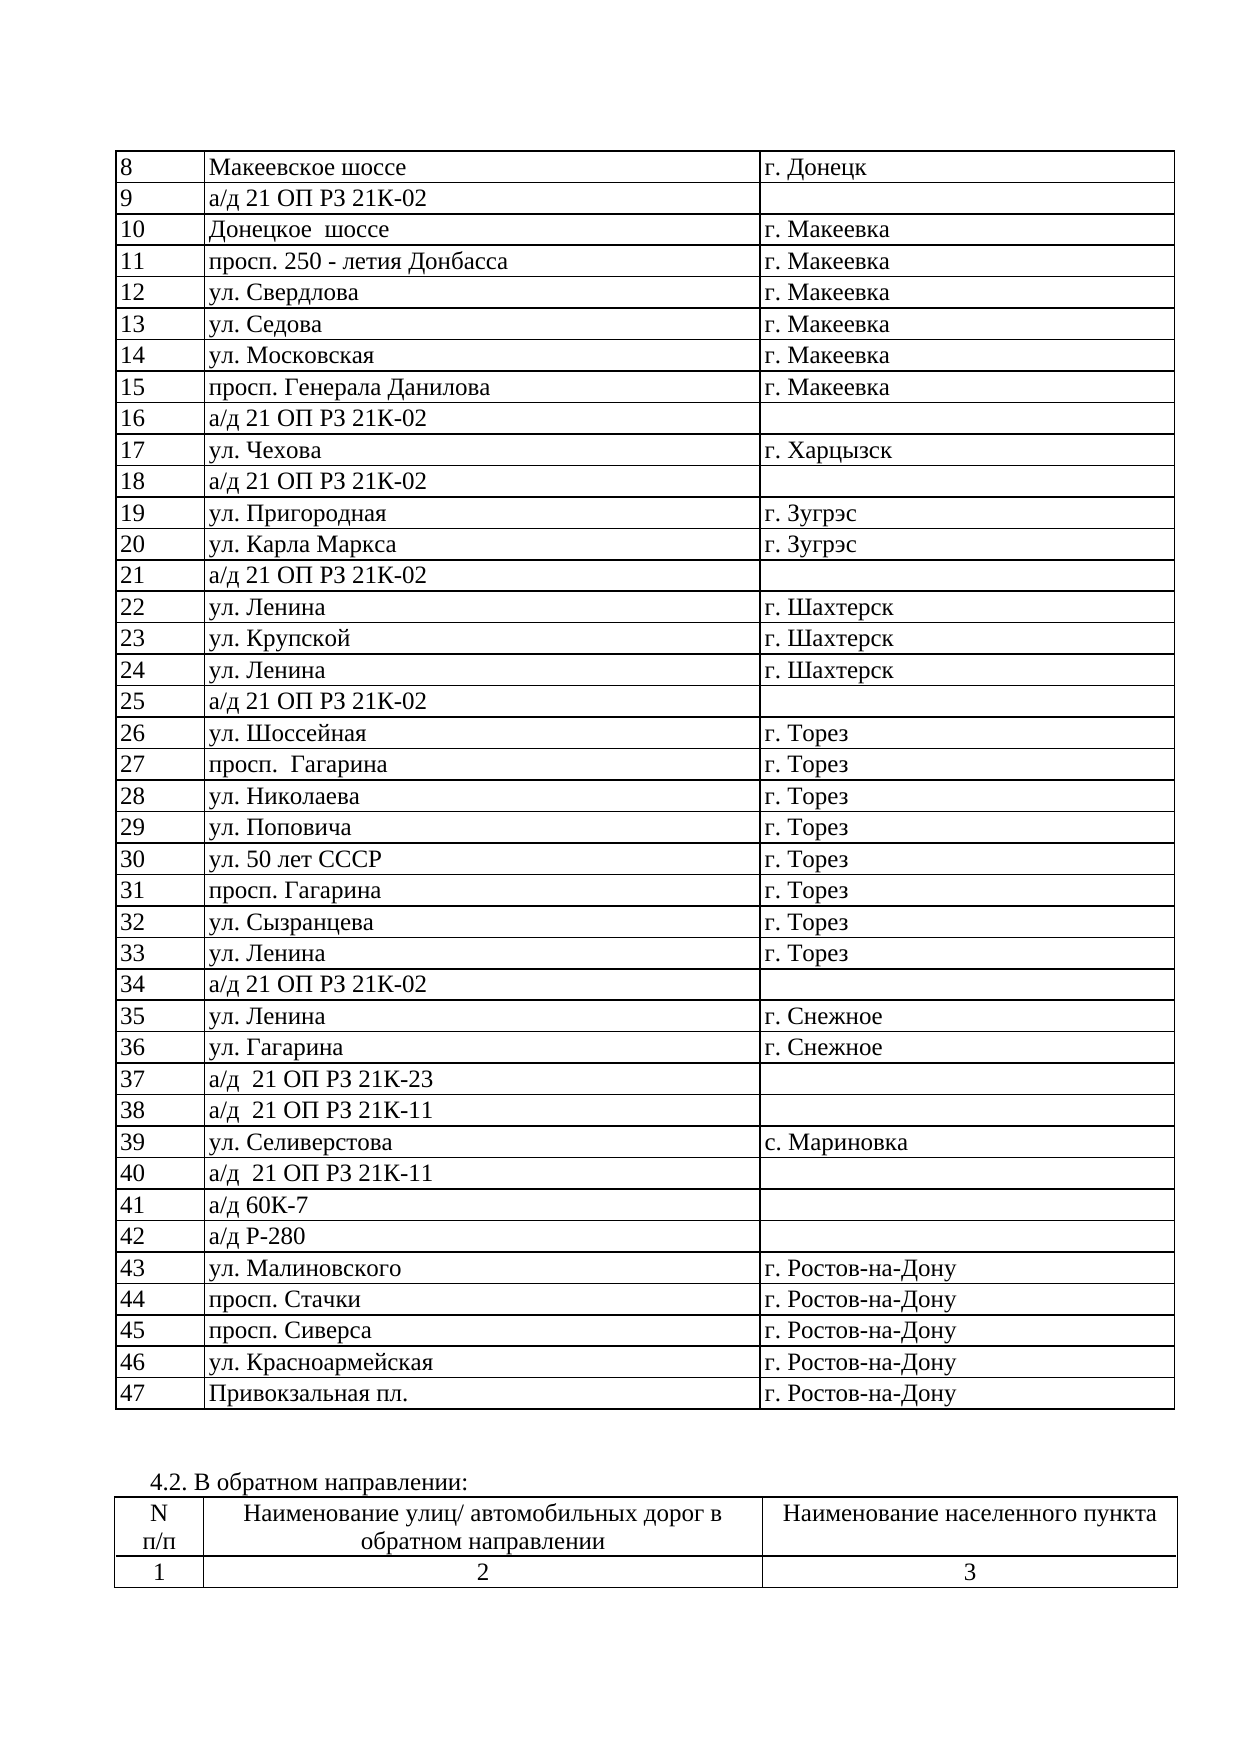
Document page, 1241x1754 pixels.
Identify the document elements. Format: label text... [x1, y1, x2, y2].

table_cell ул. Малиновского [205, 1253, 759, 1282]
table_cell а/д 21 ОП РЗ 21К-02 [205, 970, 759, 999]
table_cell 30 [117, 844, 204, 873]
table_cell г. Ростов-на-Дону [761, 1316, 1174, 1345]
table_cell 46 [117, 1347, 204, 1377]
table_cell просп. Генерала Данилова [205, 372, 759, 402]
table_cell а/д 21 ОП РЗ 21К-02 [205, 403, 759, 433]
table_cell ул. Ленина [205, 938, 759, 968]
table_cell [761, 561, 1174, 590]
table_cell 23 [117, 623, 204, 653]
table_cell 15 [117, 372, 204, 402]
table_cell г. Торез [761, 907, 1174, 936]
table_cell а/д 21 ОП РЗ 21К-23 [205, 1064, 759, 1094]
table_cell 18 [117, 466, 204, 496]
table_cell [761, 1221, 1174, 1251]
table_cell 24 [117, 655, 204, 685]
table_cell а/д 21 ОП РЗ 21К-02 [205, 686, 759, 716]
table_cell а/д 60К-7 [205, 1190, 759, 1219]
table_cell Донецкое шоссе [205, 215, 759, 244]
table_cell 11 [117, 246, 204, 276]
table_cell ул. Свердлова [205, 277, 759, 307]
table_cell 19 [117, 498, 204, 527]
table_cell 43 [117, 1253, 204, 1282]
table_cell просп. Стачки [205, 1284, 759, 1314]
table_cell 13 [117, 309, 204, 339]
table_header Наименование улиц/ автомобильных дорог в обратном направлении [204, 1498, 762, 1555]
table_cell [761, 466, 1174, 496]
table_cell 29 [117, 812, 204, 842]
table_cell 2 [204, 1557, 762, 1587]
table_cell г. Ростов-на-Дону [761, 1347, 1174, 1377]
table_cell г. Зугрэс [761, 498, 1174, 527]
table_cell а/д 21 ОП РЗ 21К-02 [205, 183, 759, 213]
table_cell Привокзальная пл. [205, 1378, 759, 1408]
table_header Наименование населенного пункта [763, 1498, 1177, 1555]
table_cell ул. Селиверстова [205, 1127, 759, 1157]
table_cell ул. Чехова [205, 435, 759, 464]
text 4.2. В обратном направлении: [150, 1467, 1090, 1496]
table_cell а/д 21 ОП РЗ 21К-11 [205, 1158, 759, 1188]
table_cell [761, 1158, 1174, 1188]
table_cell [761, 970, 1174, 999]
table_cell а/д 21 ОП РЗ 21К-11 [205, 1095, 759, 1125]
table_cell [761, 183, 1174, 213]
table_cell а/д 21 ОП РЗ 21К-02 [205, 466, 759, 496]
table_cell 39 [117, 1127, 204, 1157]
table_cell ул. Пригородная [205, 498, 759, 527]
table_cell ул. Николаева [205, 781, 759, 811]
table_cell 38 [117, 1095, 204, 1125]
table_cell ул. Карла Маркса [205, 529, 759, 559]
table_cell 27 [117, 749, 204, 779]
table_cell 45 [117, 1316, 204, 1345]
table_cell 20 [117, 529, 204, 559]
table_cell просп. Гагарина [205, 749, 759, 779]
table_cell 41 [117, 1190, 204, 1219]
table_cell г. Торез [761, 781, 1174, 811]
table_cell г. Макеевка [761, 372, 1174, 402]
table_cell [761, 1190, 1174, 1219]
table_cell 14 [117, 340, 204, 370]
table_cell ул. Красноармейская [205, 1347, 759, 1377]
table_cell 40 [117, 1158, 204, 1188]
table_cell ул. Сызранцева [205, 907, 759, 936]
table_cell ул. Шоссейная [205, 718, 759, 748]
table_cell [761, 1064, 1174, 1094]
table_cell ул. Седова [205, 309, 759, 339]
table_cell г. Торез [761, 875, 1174, 905]
table_cell ул. Московская [205, 340, 759, 370]
table_cell г. Торез [761, 938, 1174, 968]
table_cell г. Макеевка [761, 340, 1174, 370]
table_cell 8 [117, 152, 204, 181]
table_cell 12 [117, 277, 204, 307]
table_cell 17 [117, 435, 204, 464]
table_cell ул. 50 лет СССР [205, 844, 759, 873]
table_cell г. Торез [761, 844, 1174, 873]
table_cell 25 [117, 686, 204, 716]
table_cell просп. Гагарина [205, 875, 759, 905]
table_cell г. Макеевка [761, 215, 1174, 244]
table_cell 35 [117, 1001, 204, 1031]
table_cell 42 [117, 1221, 204, 1251]
table_cell 34 [117, 970, 204, 999]
table_cell г. Шахтерск [761, 655, 1174, 685]
table_cell ул. Ленина [205, 592, 759, 622]
table_cell просп. Сиверса [205, 1316, 759, 1345]
table_cell г. Макеевка [761, 246, 1174, 276]
table_cell 44 [117, 1284, 204, 1314]
table_cell г. Торез [761, 749, 1174, 779]
table_cell г. Ростов-на-Дону [761, 1378, 1174, 1408]
table_cell 37 [117, 1064, 204, 1094]
table_cell ул. Крупской [205, 623, 759, 653]
table_cell г. Шахтерск [761, 623, 1174, 653]
table_cell [761, 1095, 1174, 1125]
table_cell [761, 686, 1174, 716]
table_cell 3 [763, 1555, 1177, 1587]
table_cell 21 [117, 561, 204, 590]
table_cell просп. 250 - летия Донбасса [205, 246, 759, 276]
table_cell 9 [117, 183, 204, 213]
table_cell 36 [117, 1032, 204, 1062]
table_cell г. Торез [761, 812, 1174, 842]
table_cell ул. Поповича [205, 812, 759, 842]
table_cell г. Донецк [761, 152, 1174, 181]
table_cell г. Снежное [761, 1032, 1174, 1062]
table_cell с. Мариновка [761, 1127, 1174, 1157]
table_cell [761, 403, 1174, 433]
table_cell а/д Р-280 [205, 1221, 759, 1251]
table_cell г. Торез [761, 718, 1174, 748]
table_cell 10 [117, 215, 204, 244]
table_cell г. Снежное [761, 1001, 1174, 1031]
table_cell 26 [117, 718, 204, 748]
table_cell Макеевское шоссе [205, 152, 759, 181]
table_cell г. Харцызск [761, 435, 1174, 464]
table_cell 22 [117, 592, 204, 622]
table_cell а/д 21 ОП РЗ 21К-02 [205, 561, 759, 590]
table_cell г. Макеевка [761, 309, 1174, 339]
table_cell г. Шахтерск [761, 592, 1174, 622]
table_cell 28 [117, 781, 204, 811]
table_cell г. Макеевка [761, 277, 1174, 307]
table_cell 32 [117, 907, 204, 936]
table_cell ул. Ленина [205, 1001, 759, 1031]
table_cell ул. Гагарина [205, 1032, 759, 1062]
table_cell ул. Ленина [205, 655, 759, 685]
table_cell г. Зугрэс [761, 529, 1174, 559]
table_cell г. Ростов-на-Дону [761, 1284, 1174, 1314]
table_cell 1 [115, 1556, 203, 1587]
table_cell 16 [117, 403, 204, 433]
table_cell г. Ростов-на-Дону [761, 1253, 1174, 1282]
table_cell 47 [117, 1378, 204, 1408]
table_header N п/п [115, 1498, 203, 1555]
table_cell 33 [117, 938, 204, 968]
table_cell 31 [117, 875, 204, 905]
